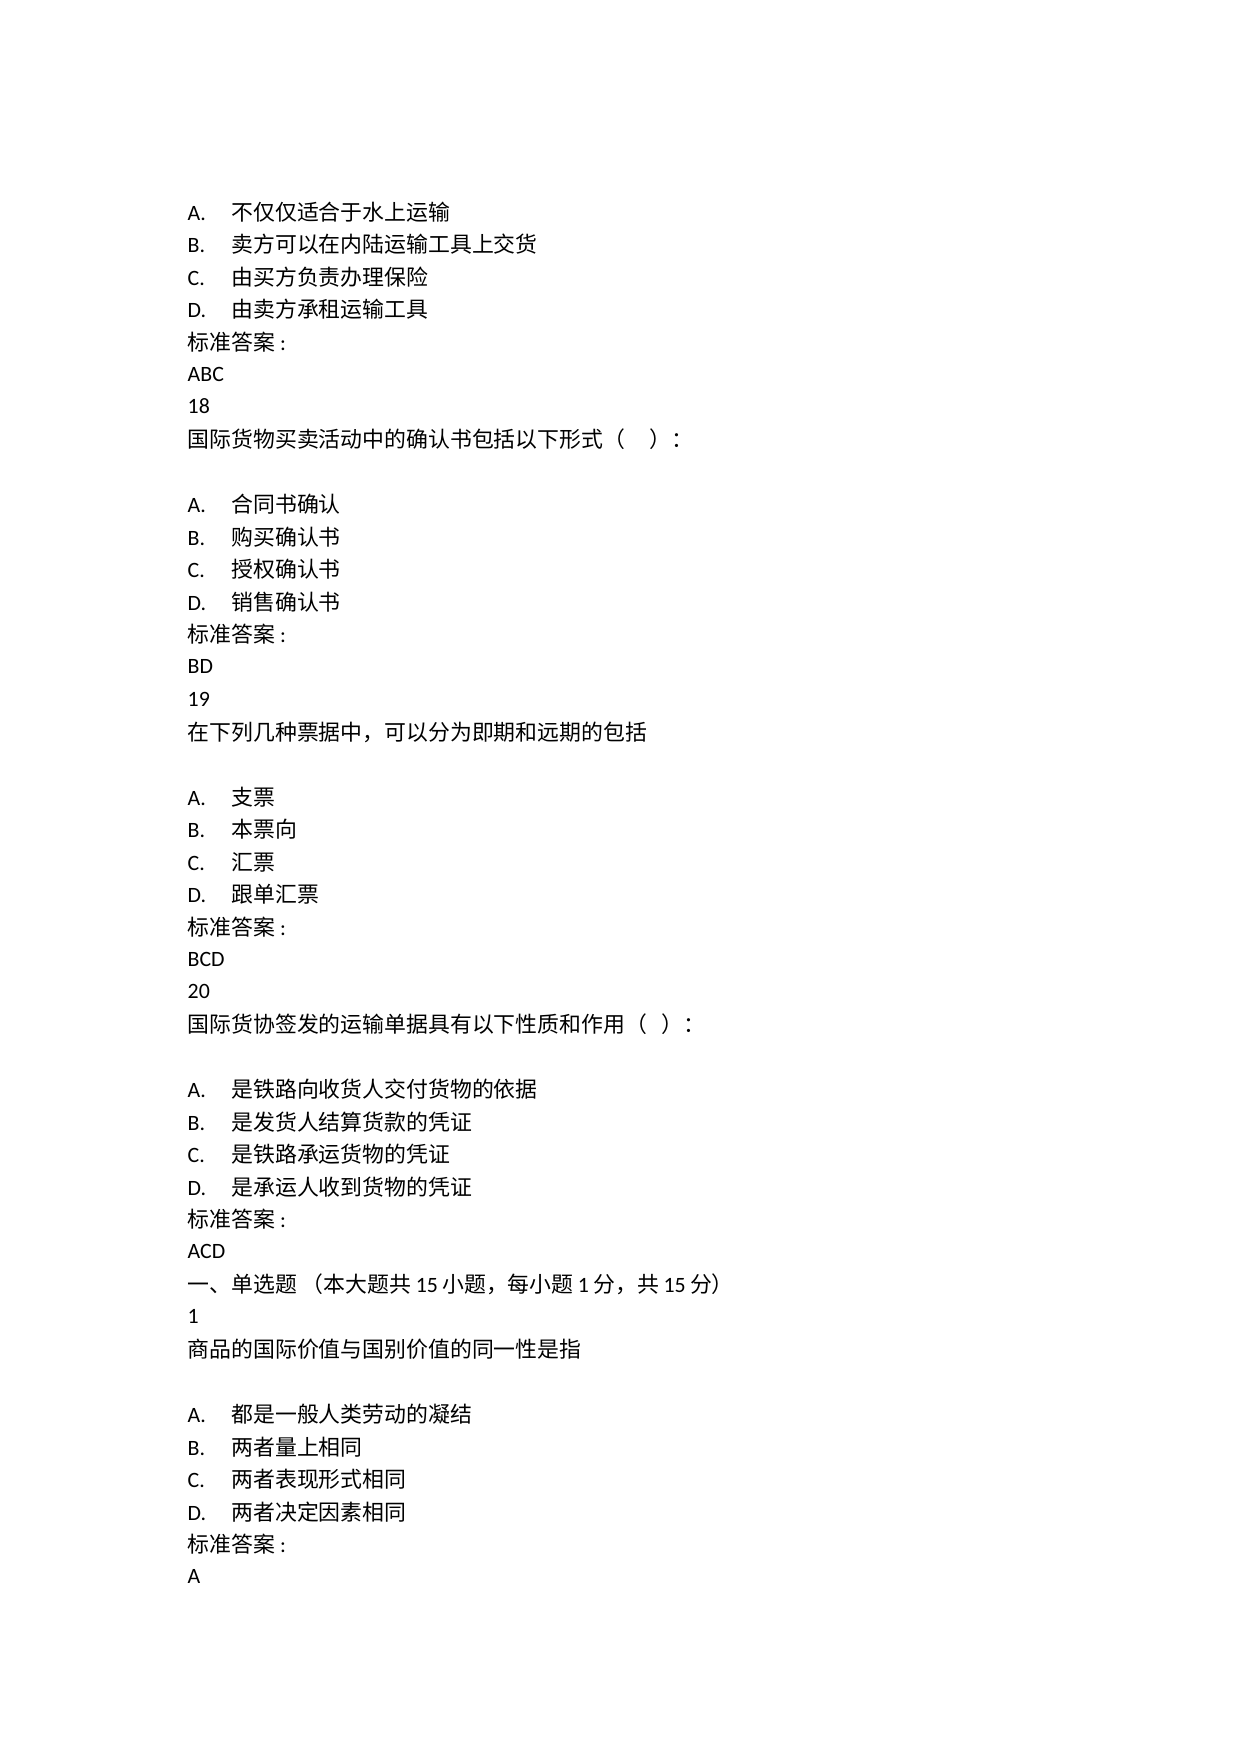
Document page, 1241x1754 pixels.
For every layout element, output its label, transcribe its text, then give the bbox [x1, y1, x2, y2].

text D. 由卖方承租运输工具 [187, 292, 1053, 324]
text 一、单选题 （本大题共15小题，每小题1分，共15分） [187, 1267, 1053, 1299]
text C. 两者表现形式相同 [187, 1462, 1053, 1494]
text D. 跟单汇票 [187, 877, 1053, 909]
text 标准答案 : [187, 617, 1053, 649]
text A. 支票 [187, 779, 1053, 812]
text B. 购买确认书 [187, 519, 1053, 552]
text B. 是发货人结算货款的凭证 [187, 1104, 1053, 1137]
text B. 本票向 [187, 812, 1053, 844]
text D. 是承运人收到货物的凭证 [187, 1169, 1053, 1202]
text ACD [187, 1234, 1053, 1267]
text 标准答案 : [187, 909, 1053, 942]
text BCD [187, 942, 1053, 974]
text B. 两者量上相同 [187, 1429, 1053, 1462]
text 20 [187, 974, 1053, 1007]
text C. 授权确认书 [187, 552, 1053, 584]
text 在下列几种票据中，可以分为即期和远期的包括 [187, 714, 1053, 747]
text ABC [187, 357, 1053, 389]
text 国际货协签发的运输单据具有以下性质和作用（ ）： [187, 1007, 1053, 1039]
text A [187, 1559, 1053, 1592]
text A. 都是一般人类劳动的凝结 [187, 1397, 1053, 1429]
text D. 两者决定因素相同 [187, 1494, 1053, 1527]
text 标准答案 : [187, 1202, 1053, 1234]
text A. 合同书确认 [187, 487, 1053, 519]
text C. 是铁路承运货物的凭证 [187, 1137, 1053, 1169]
text C. 由买方负责办理保险 [187, 259, 1053, 292]
text C. 汇票 [187, 844, 1053, 877]
text 商品的国际价值与国别价值的同一性是指 [187, 1332, 1053, 1364]
text 19 [187, 682, 1053, 714]
text BD [187, 649, 1053, 682]
text 标准答案 : [187, 1527, 1053, 1559]
text 1 [187, 1299, 1053, 1332]
text A. 是铁路向收货人交付货物的依据 [187, 1072, 1053, 1104]
text A. 不仅仅适合于水上运输 [187, 194, 1053, 227]
text 国际货物买卖活动中的确认书包括以下形式（ ）： [187, 422, 1053, 454]
text 18 [187, 389, 1053, 422]
text B. 卖方可以在内陆运输工具上交货 [187, 227, 1053, 259]
text 标准答案 : [187, 324, 1053, 357]
text D. 销售确认书 [187, 584, 1053, 617]
